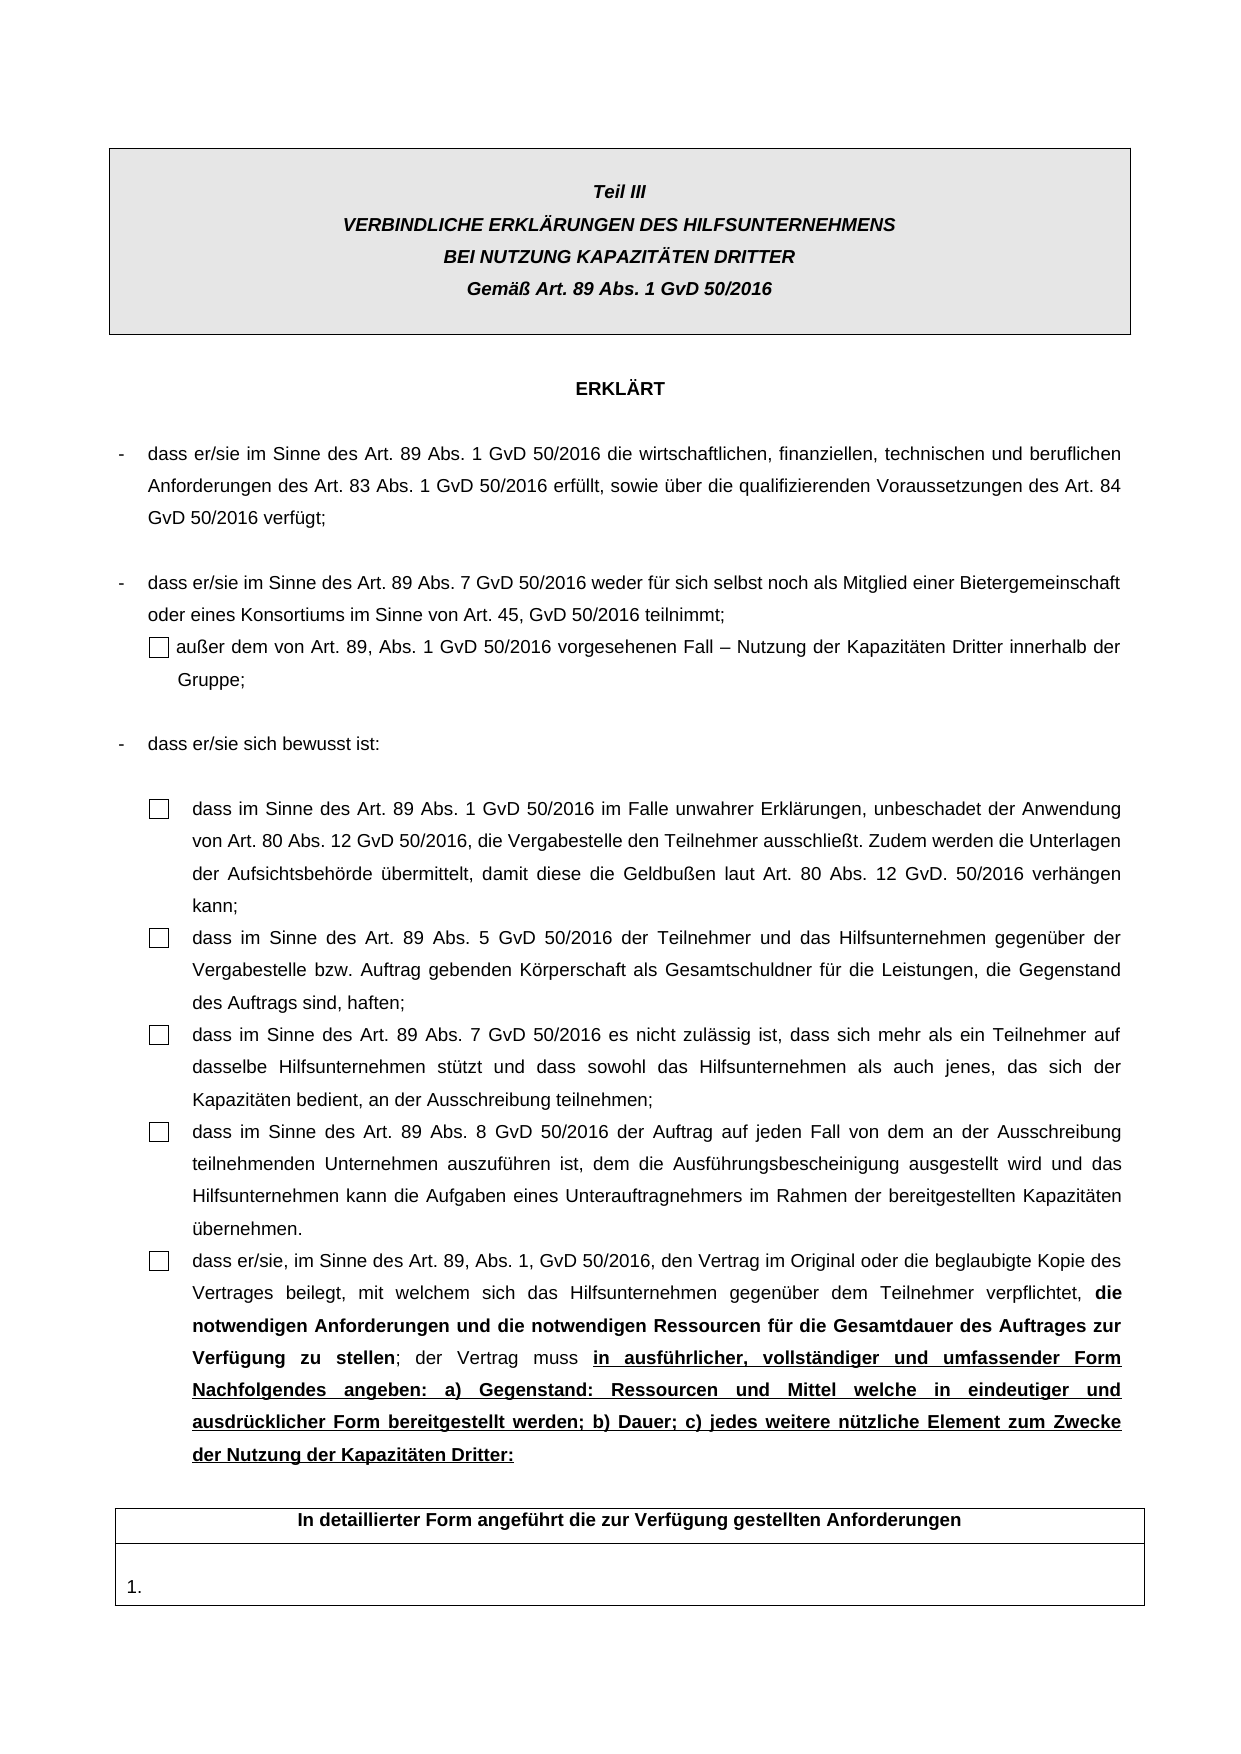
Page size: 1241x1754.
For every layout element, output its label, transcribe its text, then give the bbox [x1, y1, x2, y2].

text dass im Sinne des Art. 89 Abs. 5 GvD 50/2016 der Teilnehmer und das Hilfsunternehmen gegenüber der Vergabestelle bzw. Auftrag gebenden Körperschaft als Gesamtschuldner für die Leistungen, die Gegenstand des Auftrags sind, haften; [148, 927, 1122, 1013]
text - dass er/sie sich bewusst ist: [118, 733, 1122, 755]
text dass im Sinne des Art. 89 Abs. 7 GvD 50/2016 es nicht zulässig ist, dass sich mehr als ein Teilnehmer auf dasselbe Hilfsunternehmen stützt und dass sowohl das Hilfsunternehmen als auch jenes, das sich der Kapazitäten bedient, an der Ausschreibung teilnehmen; [148, 1024, 1122, 1110]
text dass im Sinne des Art. 89 Abs. 8 GvD 50/2016 der Auftrag auf jeden Fall von dem an der Ausschreibung teilnehmenden Unternehmen auszuführen ist, dem die Ausführungsbescheinigung ausgestellt wird und das Hilfsunternehmen kann die Aufgaben eines Unterauftragnehmers im Rahmen der bereitgestellten Kapazitäten übernehmen. [148, 1121, 1122, 1239]
text - dass er/sie im Sinne des Art. 89 Abs. 7 GvD 50/2016 weder für sich selbst noch als Mitglied einer Bietergemeinschaft oder eines Konsortiums im Sinne von Art. 45, GvD 50/2016 teilnimmt; [118, 572, 1122, 626]
text BEI NUTZUNG KAPAZITÄTEN DRITTER [110, 244, 1130, 267]
text außer dem von Art. 89, Abs. 1 GvD 50/2016 vorgesehenen Fall – Nutzung der Kapazitäten Dritter innerhalb der Gruppe; [148, 636, 1122, 690]
text ERKLÄRT [118, 378, 1122, 399]
text VERBINDLICHE ERKLÄRUNGEN DES HILFSUNTERNEHMENS [110, 212, 1130, 235]
text Gemäß Art. 89 Abs. 1 GvD 50/2016 [110, 277, 1130, 299]
text dass er/sie, im Sinne des Art. 89, Abs. 1, GvD 50/2016, den Vertrag im Original oder die beglaubigte Kopie des Vertrages beilegt, mit welchem sich das Hilfsunternehmen gegenüber dem Teilnehmer verpflichtet, die notwendigen Anforderungen und die notwendigen Ressourcen für die Gesamtdauer des Auftrages zur Verfügung zu stellen; der Vertrag muss in ausführlicher, vollständiger und umfassender Form Nachfolgendes angeben: a) Gegenstand: Ressourcen und Mittel welche in eindeutiger und ausdrücklicher Form bereitgestellt werden; b) Dauer; c) jedes weitere nützliche Element zum Zwecke der Nutzung der Kapazitäten Dritter: [148, 1250, 1122, 1465]
text Teil III [110, 180, 1130, 203]
table_cell 1. [116, 1544, 1144, 1605]
text dass im Sinne des Art. 89 Abs. 1 GvD 50/2016 im Falle unwahrer Erklärungen, unbeschadet der Anwendung von Art. 80 Abs. 12 GvD 50/2016, die Vergabestelle den Teilnehmer ausschließt. Zudem werden die Unterlagen der Aufsichtsbehörde übermittelt, damit diese die Geldbußen laut Art. 80 Abs. 12 GvD. 50/2016 verhängen kann; [148, 798, 1122, 916]
table_header In detaillierter Form angeführt die zur Verfügung gestellten Anforderungen [116, 1509, 1144, 1543]
text - dass er/sie im Sinne des Art. 89 Abs. 1 GvD 50/2016 die wirtschaftlichen, finanziellen, technischen und beruflichen Anforderungen des Art. 83 Abs. 1 GvD 50/2016 erfüllt, sowie über die qualifizierenden Voraussetzungen des Art. 84 GvD 50/2016 verfügt; [118, 442, 1122, 529]
